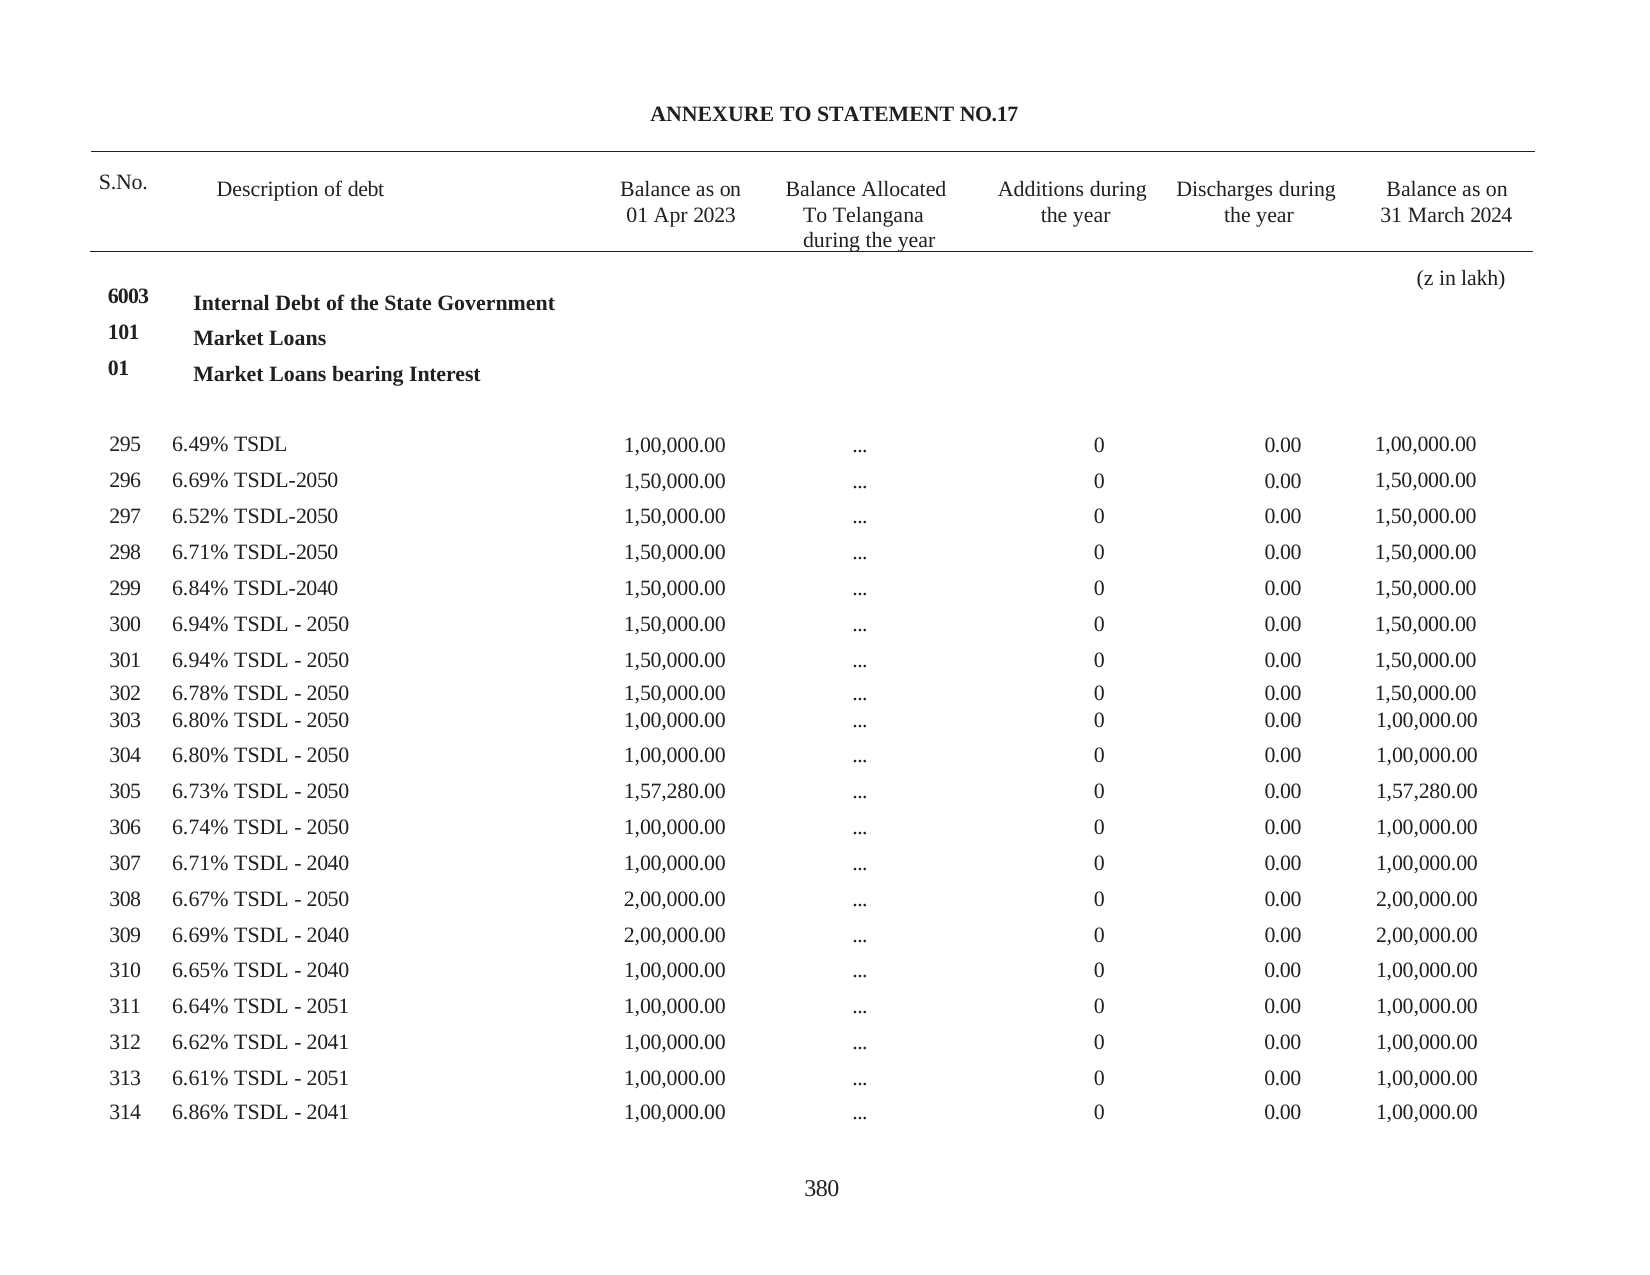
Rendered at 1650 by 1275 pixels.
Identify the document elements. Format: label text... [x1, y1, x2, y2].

table_cell 1,00,000.00 [1338, 988, 1483, 1024]
table_cell 0.00 [1185, 773, 1338, 809]
table_cell 299 [104, 570, 156, 606]
table_cell 2,00,000.00 ... 0 [487, 917, 1185, 952]
table_cell 6.84% TSDL-2040 [156, 570, 487, 606]
table_cell 307 [104, 845, 156, 881]
table_cell 1,50,000.00 ... 0 [487, 677, 1185, 707]
table_cell 0.00 [1185, 881, 1338, 917]
table_cell 1,00,000.00 ... 0 [487, 707, 1185, 738]
text 01 [108, 355, 149, 380]
table_cell 303 [104, 707, 156, 738]
table_cell 312 [104, 1024, 156, 1060]
table_cell 314 [104, 1096, 156, 1126]
table_cell 6.94% TSDL - 2050 [156, 642, 487, 677]
table_cell 297 [104, 499, 156, 534]
table_cell 1,50,000.00 ... 0 [487, 534, 1185, 570]
table_cell 1,00,000.00 [1338, 953, 1483, 988]
table_cell 0.00 [1185, 1096, 1338, 1126]
table_cell 0.00 [1185, 988, 1338, 1024]
table_cell 0.00 [1185, 1024, 1338, 1060]
table_cell 1,00,000.00 ... 0 [487, 1096, 1185, 1126]
table_cell 1,00,000.00 [1338, 1024, 1483, 1060]
table_cell 1,00,000.00 ... 0 [487, 809, 1185, 845]
table_cell 6.74% TSDL - 2050 [156, 809, 487, 845]
text Description of debt Balance as on [154, 176, 741, 202]
table_cell 1,00,000.00 [1338, 1060, 1483, 1096]
table_header 6.49% TSDL [156, 433, 487, 463]
table_cell 0.00 [1185, 463, 1338, 498]
table_cell 0.00 [1185, 953, 1338, 988]
text 101 [108, 319, 149, 344]
table_cell 1,00,000.00 [1338, 707, 1483, 738]
table_cell 300 [104, 606, 156, 642]
table_cell 1,57,280.00 ... 0 [487, 773, 1185, 809]
table_cell 6.80% TSDL - 2050 [156, 738, 487, 773]
table_cell 301 [104, 642, 156, 677]
table_cell 1,00,000.00 [1338, 1096, 1483, 1126]
table_cell 0.00 [1185, 738, 1338, 773]
text (z in lakh) [1416, 265, 1575, 291]
table_header 1,00,000.00 ... 0 [487, 433, 1185, 463]
table_cell 305 [104, 773, 156, 809]
table_header 0.00 [1185, 433, 1338, 463]
table_cell 0.00 [1185, 845, 1338, 881]
table_cell 6.65% TSDL - 2040 [156, 953, 487, 988]
table_cell 1,00,000.00 ... 0 [487, 953, 1185, 988]
table_cell 0.00 [1185, 1060, 1338, 1096]
table_cell 6.67% TSDL - 2050 [156, 881, 487, 917]
table_cell 6.94% TSDL - 2050 [156, 606, 487, 642]
table_cell 0.00 [1185, 570, 1338, 606]
table_cell 298 [104, 534, 156, 570]
table_cell 1,00,000.00 ... 0 [487, 845, 1185, 881]
table_cell 6.69% TSDL - 2040 [156, 917, 487, 952]
table_cell 6.78% TSDL - 2050 [156, 677, 487, 707]
table_cell 0.00 [1185, 917, 1338, 952]
table_cell 1,00,000.00 ... 0 [487, 988, 1185, 1024]
table_cell 6.64% TSDL - 2051 [156, 988, 487, 1024]
table_cell 2,00,000.00 [1338, 881, 1483, 917]
table_cell 1,57,280.00 [1338, 773, 1483, 809]
table_cell 6.73% TSDL - 2050 [156, 773, 487, 809]
table_cell 1,50,000.00 [1338, 463, 1483, 498]
table_cell 6.71% TSDL - 2040 [156, 845, 487, 881]
table_cell 0.00 [1185, 534, 1338, 570]
table_cell 304 [104, 738, 156, 773]
table_cell 296 [104, 463, 156, 498]
table_header 295 [104, 433, 156, 463]
table_cell 1,50,000.00 [1338, 570, 1483, 606]
table_cell 0.00 [1185, 499, 1338, 534]
table_cell 1,00,000.00 [1338, 809, 1483, 845]
text Market Loans bearing Interest [193, 361, 741, 386]
table_cell 308 [104, 881, 156, 917]
table_header 1,00,000.00 [1338, 433, 1483, 463]
table_cell 1,50,000.00 [1338, 642, 1483, 677]
table_cell 0.00 [1185, 707, 1338, 738]
table_cell 6.86% TSDL - 2041 [156, 1096, 487, 1126]
table_cell 0.00 [1185, 809, 1338, 845]
table_cell 1,00,000.00 [1338, 738, 1483, 773]
table_cell 6.52% TSDL-2050 [156, 499, 487, 534]
table_cell 6.69% TSDL-2050 [156, 463, 487, 498]
table_cell 1,50,000.00 [1338, 534, 1483, 570]
table_cell 309 [104, 917, 156, 952]
text Discharges during the year [1176, 176, 1337, 227]
table_cell 6.61% TSDL - 2051 [156, 1060, 487, 1096]
text Balance as on 31 March 2024 [1380, 176, 1514, 227]
table_cell 0.00 [1185, 677, 1338, 707]
table_cell 1,50,000.00 ... 0 [487, 606, 1185, 642]
table_cell 310 [104, 953, 156, 988]
table_cell 313 [104, 1060, 156, 1096]
table_cell 1,50,000.00 ... 0 [487, 463, 1185, 498]
table_cell 1,00,000.00 ... 0 [487, 1060, 1185, 1096]
table_cell 1,00,000.00 [1338, 845, 1483, 881]
table_cell 1,50,000.00 [1338, 499, 1483, 534]
table_cell 1,50,000.00 ... 0 [487, 570, 1185, 606]
table_cell 1,50,000.00 ... 0 [487, 642, 1185, 677]
text 6003 [108, 283, 149, 308]
table_cell 0.00 [1185, 642, 1338, 677]
table_cell 1,00,000.00 ... 0 [487, 1024, 1185, 1060]
table_cell 1,50,000.00 [1338, 606, 1483, 642]
table_cell 6.62% TSDL - 2041 [156, 1024, 487, 1060]
table_cell 1,50,000.00 ... 0 [487, 499, 1185, 534]
text Additions during the year [998, 176, 1147, 227]
text Internal Debt of the State Government Market Loans [193, 290, 622, 350]
text 01 Apr 2023 [154, 202, 736, 227]
table_cell 1,50,000.00 [1338, 677, 1483, 707]
table_cell 0.00 [1185, 606, 1338, 642]
table_cell 6.80% TSDL - 2050 [156, 707, 487, 738]
table_cell 311 [104, 988, 156, 1024]
table_cell 302 [104, 677, 156, 707]
table_cell 306 [104, 809, 156, 845]
table_cell 2,00,000.00 ... 0 [487, 881, 1185, 917]
text S.No. [99, 169, 149, 194]
text Balance Allocated To Telangana during the year [785, 176, 948, 251]
table_cell 6.71% TSDL-2050 [156, 534, 487, 570]
table_cell 1,00,000.00 ... 0 [487, 738, 1185, 773]
table_cell 2,00,000.00 [1338, 917, 1483, 952]
